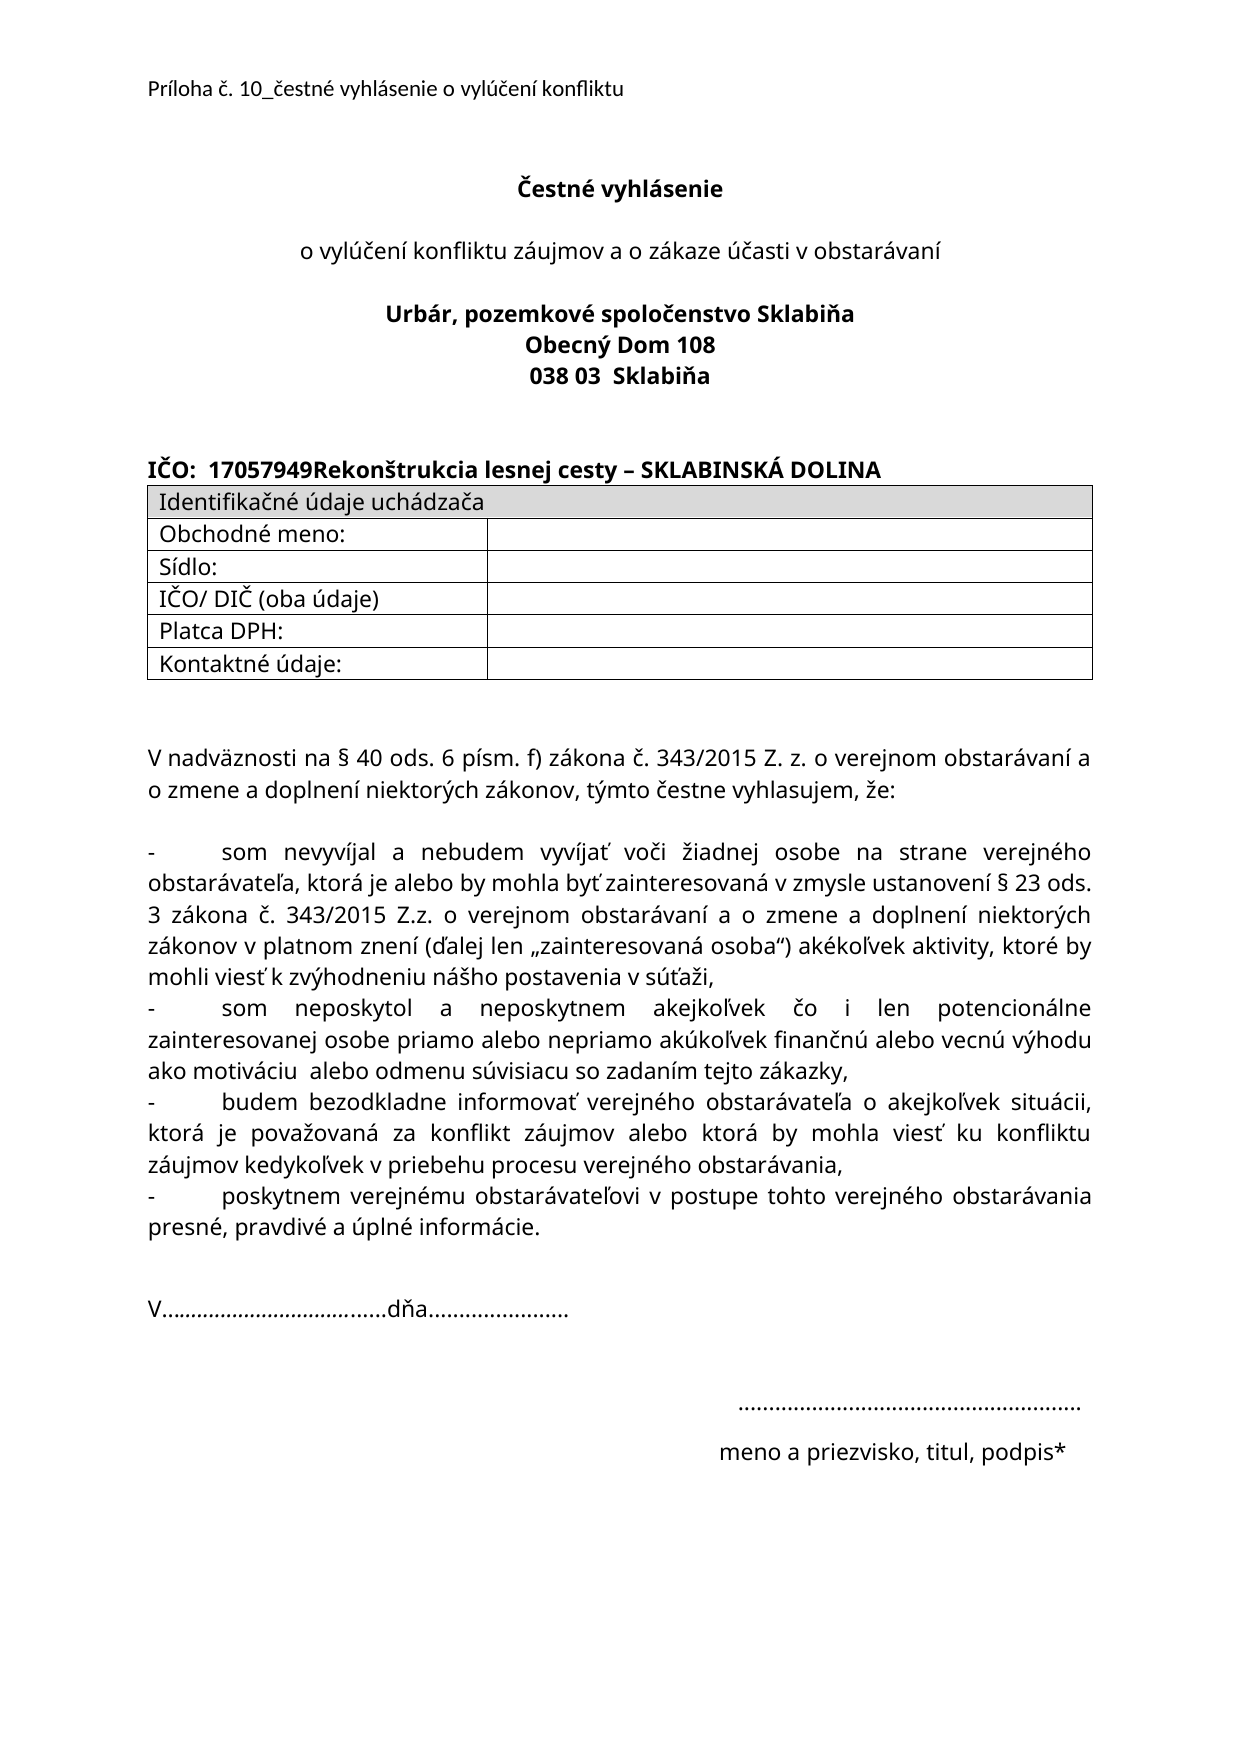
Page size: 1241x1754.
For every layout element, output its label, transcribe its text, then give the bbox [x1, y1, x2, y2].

table_cell [488, 615, 1092, 647]
text Obecný Dom 108 [148, 329, 1093, 360]
text ........................................................ [664, 1386, 1093, 1417]
text - budem bezodkladne informovať verejného obstarávateľa o akejkoľvek situácii, ktorá je považovaná za konflikt záujmov alebo ktorá by mohla viesť ku konfliktu záujmov kedykoľvek v priebehu procesu verejného obstarávania, [148, 1086, 1093, 1180]
table_cell [488, 648, 1092, 679]
table_cell IČO/ DIČ (oba údaje) [148, 583, 487, 614]
table_cell [488, 551, 1092, 582]
text - poskytnem verejnému obstarávateľovi v postupe tohto verejného obstarávania presné, pravdivé a úplné informácie. [148, 1180, 1093, 1242]
text meno a priezvisko, titul, podpis* [148, 1436, 1093, 1467]
table_cell Platca DPH: [148, 615, 487, 647]
text V nadväznosti na § 40 ods. 6 písm. f) zákona č. 343/2015 Z. z. o verejnom obstarávaní a o zmene a doplnení niektorých zákonov, týmto čestne vyhlasujem, že: [148, 742, 1093, 805]
text 038 03 Sklabiňa [148, 360, 1093, 391]
table_cell [488, 519, 1092, 550]
text - som nevyvíjal a nebudem vyvíjať voči žiadnej osobe na strane verejného obstarávateľa, ktorá je alebo by mohla byť zainteresovaná v zmysle ustanovení § 23 ods. 3 zákona č. 343/2015 Z.z. o verejnom obstarávaní a o zmene a doplnení niektorých zákonov v platnom znení (ďalej len „zainteresovaná osoba“) akékoľvek aktivity, ktoré by mohli viesť k zvýhodneniu nášho postavenia v súťaži, [148, 836, 1093, 992]
text IČO: 17057949Rekonštrukcia lesnej cesty – SKLABINSKÁ DOLINA [148, 454, 1093, 485]
text Čestné vyhlásenie [148, 173, 1093, 204]
text - som neposkytol a neposkytnem akejkoľvek čo i len potencionálne zainteresovanej osobe priamo alebo nepriamo akúkoľvek finančnú alebo vecnú výhodu ako motiváciu alebo odmenu súvisiacu so zadaním tejto zákazky, [148, 992, 1093, 1086]
table_header Identifikačné údaje uchádzača [148, 486, 1092, 517]
table_cell [488, 583, 1092, 614]
table_cell Obchodné meno: [148, 519, 487, 550]
table_cell Kontaktné údaje: [148, 648, 487, 679]
text o vylúčení konfliktu záujmov a o zákaze účasti v obstarávaní [148, 235, 1093, 266]
list V......................................dňa....................... [148, 1293, 1093, 1324]
text Urbár, pozemkové spoločenstvo Sklabiňa [148, 298, 1093, 329]
table_cell Sídlo: [148, 551, 487, 582]
